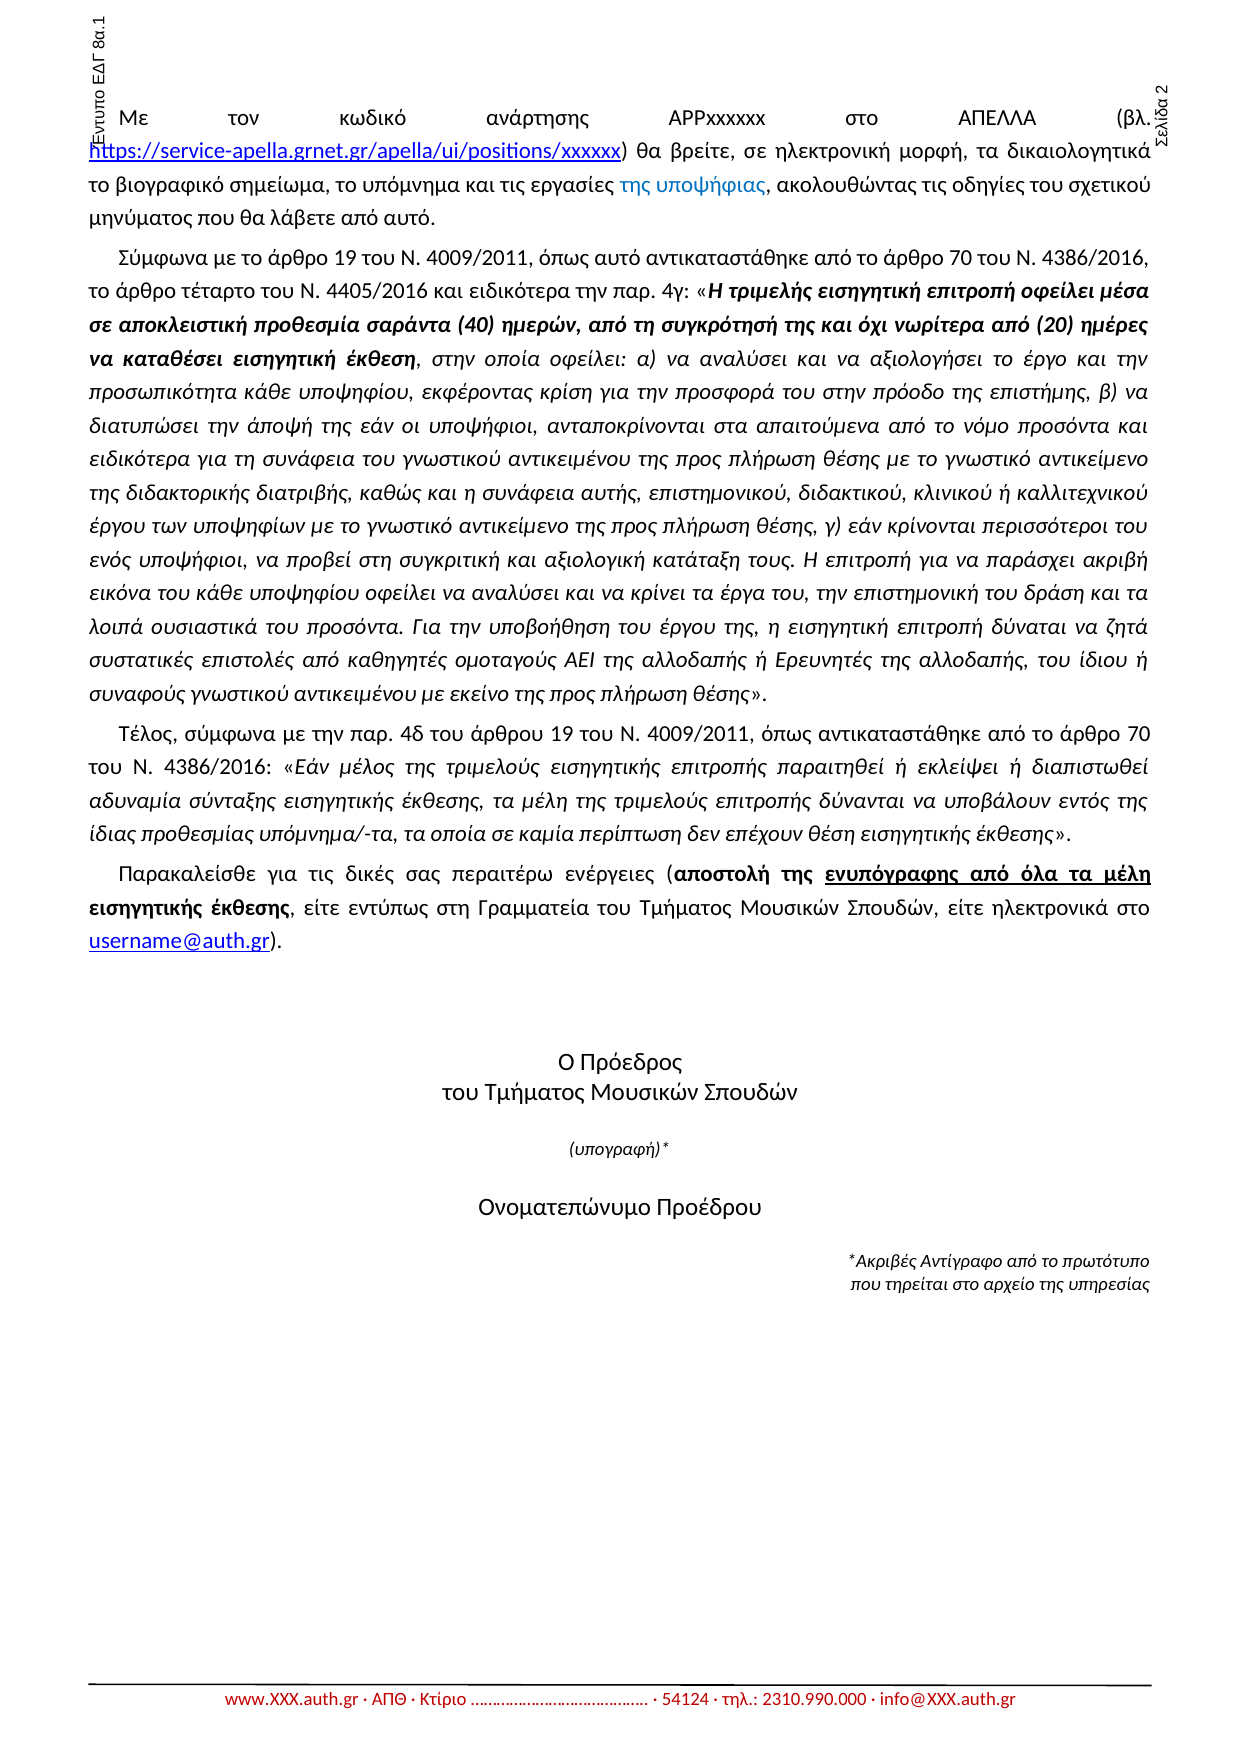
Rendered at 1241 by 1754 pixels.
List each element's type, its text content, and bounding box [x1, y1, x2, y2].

text Με τον κωδικό ανάρτησης ΑΡΡxxxxxx στο ΑΠΕΛΛΑ (βλ. https://service-apella.grnet.gr/apella/ui/positions/xxxxxx) θα βρείτε, σε ηλεκτρονική μορφή, τα δικαιολογητικά το βιογραφικό σημείωμα, το υπόμνημα και τις εργασίες της υποψήφιας, ακολουθώντας τις οδηγίες του σχετικού μηνύματος που θα λάβετε από αυτό. [89, 103, 1152, 231]
text του Τμήματος Μουσικών Σπουδών [89, 1076, 1152, 1107]
text Τέλος, σύμφωνα με την παρ. 4δ του άρθρου 19 του N. 4009/2011, όπως αντικαταστάθηκε από το άρθρο 70 του Ν. 4386/2016: «Εάν μέλος της τριμελούς εισηγητικής επιτροπής παραιτηθεί ή εκλείψει ή διαπιστωθεί αδυναμία σύνταξης εισηγητικής έκθεσης, τα μέλη της τριμελούς επιτροπής δύνανται να υποβάλουν εντός της ίδιας προθεσμίας υπόμνημα/-τα, τα οποία σε καμία περίπτωση δεν επέχουν θέση εισηγητικής έκθεσης». [89, 719, 1152, 847]
text Ονοματεπώνυμο Προέδρου [89, 1191, 1152, 1221]
text Σύμφωνα με το άρθρο 19 του Ν. 4009/2011, όπως αυτό αντικαταστάθηκε από το άρθρο 70 του Ν. 4386/2016, το άρθρο τέταρτο του Ν. 4405/2016 και ειδικότερα την παρ. 4γ: «Η τριμελής εισηγητική επιτροπή οφείλει μέσα σε αποκλειστική προθεσμία σαράντα (40) ημερών, από τη συγκρότησή της και όχι νωρίτερα από (20) ημέρες να καταθέσει εισηγητική έκθεση, στην οποία οφείλει: α) να αναλύσει και να αξιολογήσει το έργο και την προσωπικότητα κάθε υποψηφίου, εκφέροντας κρίση για την προσφορά του στην πρόοδο της επιστήμης, β) να διατυπώσει την άποψή της εάν οι υποψήφιοι, ανταποκρίνονται στα απαιτούμενα από το νόμο προσόντα και ειδικότερα για τη συνάφεια του γνωστικού αντικειμένου της προς πλήρωση θέσης με το γνωστικό αντικείμενο της διδακτορικής διατριβής, καθώς και η συνάφεια αυτής, επιστημονικού, διδακτικού, κλινικού ή καλλιτεχνικού έργου των υποψηφίων με το γνωστικό αντικείμενο της προς πλήρωση θέσης, γ) εάν κρίνονται περισσότεροι του ενός υποψήφιοι, να προβεί στη συγκριτική και αξιολογική κατάταξη τους. Η επιτροπή για να παράσχει ακριβή εικόνα του κάθε υποψηφίου οφείλει να αναλύσει και να κρίνει τα έργα του, την επιστημονική του δράση και τα λοιπά ουσιαστικά του προσόντα. Για την υποβοήθηση του έργου της, η εισηγητική επιτροπή δύναται να ζητά συστατικές επιστολές από καθηγητές ομοταγούς ΑΕΙ της αλλοδαπής ή Ερευνητές της αλλοδαπής, του ίδιου ή συναφούς γνωστικού αντικειμένου με εκείνο της προς πλήρωση θέσης». [89, 243, 1152, 707]
text Παρακαλείσθε για τις δικές σας περαιτέρω ενέργειες (αποστολή της ενυπόγραφης από όλα τα μέλη εισηγητικής έκθεσης, είτε εντύπως στη Γραμματεία του Τμήματος Μουσικών Σπουδών, είτε ηλεκτρονικά στο username@auth.gr). [89, 859, 1152, 954]
text *Ακριβές Αντίγραφο από το πρωτότυπο [89, 1249, 1152, 1272]
text (υπογραφή)* [89, 1137, 1152, 1160]
text Ο Πρόεδρος [89, 1046, 1152, 1076]
text που τηρείται στο αρχείο της υπηρεσίας [89, 1272, 1152, 1295]
